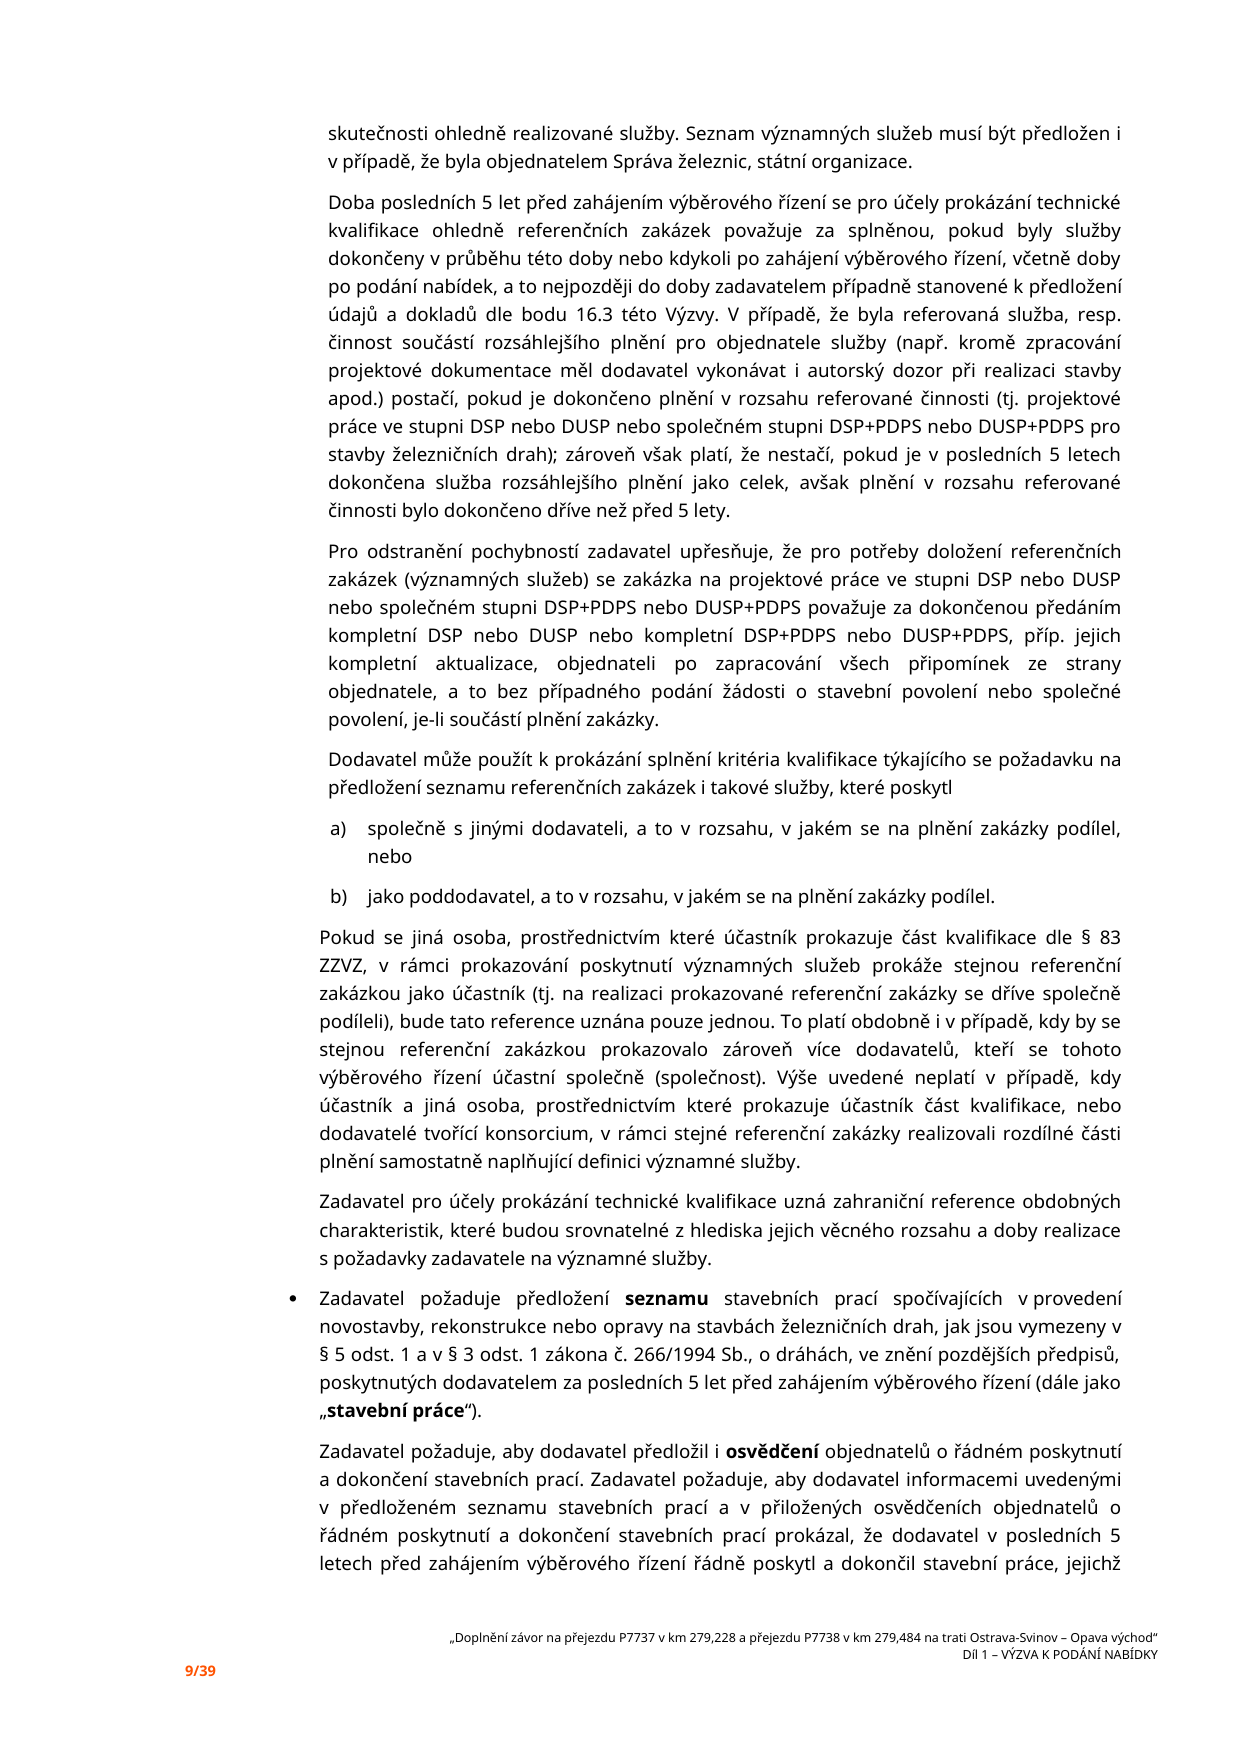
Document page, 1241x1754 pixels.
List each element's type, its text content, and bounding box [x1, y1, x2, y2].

list jako poddodavatel, a to v rozsahu, v jakém se na plnění zakázky podílel. [330, 884, 1122, 909]
text Zadavatel pro účely prokázání technické kvalifikace uzná zahraniční reference obdobných charakteristik, které budou srovnatelné z hlediska jejich věcného rozsahu a doby realizace s požadavky zadavatele na významné služby. [319, 1189, 1122, 1270]
text Pro odstranění pochybností zadavatel upřesňuje, že pro potřeby doložení referenčních zakázek (významných služeb) se zakázka na projektové práce ve stupni DSP nebo DUSP nebo společném stupni DSP+PDPS nebo DUSP+PDPS považuje za dokončenou předáním kompletní DSP nebo DUSP nebo kompletní DSP+PDPS nebo DUSP+PDPS, příp. jejich kompletní aktualizace, objednateli po zapracování všech připomínek ze strany objednatele, a to bez případného podání žádosti o stavební povolení nebo společné povolení, je-li součástí plnění zakázky. [328, 538, 1122, 732]
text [319, 1438, 1122, 1576]
text Pokud se jiná osoba, prostřednictvím které účastník prokazuje část kvalifikace dle § 83 ZZVZ, v rámci prokazování poskytnutí významných služeb prokáže stejnou referenční zakázkou jako účastník (tj. na realizaci prokazované referenční zakázky se dříve společně podíleli), bude tato reference uznána pouze jednou. To platí obdobně i v případě, kdy by se stejnou referenční zakázkou prokazovalo zároveň více dodavatelů, kteří se tohoto výběrového řízení účastní společně (společnost). Výše uvedené neplatí v případě, kdy účastník a jiná osoba, prostřednictvím které prokazuje účastník část kvalifikace, nebo dodavatelé tvořící konsorcium, v rámci stejné referenční zakázky realizovali rozdílné části plnění samostatně naplňující definici významné služby. [319, 924, 1122, 1174]
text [328, 121, 1122, 174]
text Dodavatel může použít k prokázání splnění kritéria kvalifikace týkajícího se požadavku na předložení seznamu referenčních zakázek i takové služby, které poskytl [328, 747, 1122, 800]
text Doba posledních 5 let před zahájením výběrového řízení se pro účely prokázání technické kvalifikace ohledně referenčních zakázek považuje za splněnou, pokud byly služby dokončeny v průběhu této doby nebo kdykoli po zahájení výběrového řízení, včetně doby po podání nabídek, a to nejpozději do doby zadavatelem případně stanovené k předložení údajů a dokladů dle bodu 16.3 této Výzvy. V případě, že byla referovaná služba, resp. činnost součástí rozsáhlejšího plnění pro objednatele služby (např. kromě zpracování projektové dokumentace měl dodavatel vykonávat i autorský dozor při realizaci stavby apod.) postačí, pokud je dokončeno plnění v rozsahu referované činnosti (tj. projektové práce ve stupni DSP nebo DUSP nebo společném stupni DSP+PDPS nebo DUSP+PDPS pro stavby železničních drah); zároveň však platí, že nestačí, pokud je v posledních 5 letech dokončena služba rozsáhlejšího plnění jako celek, avšak plnění v rozsahu referované činnosti bylo dokončeno dříve než před 5 lety. [328, 189, 1122, 523]
list společně s jinými dodavateli, a to v rozsahu, v jakém se na plnění zakázky podílel, nebo [330, 815, 1122, 869]
list Zadavatel požaduje předložení seznamu stavebních prací spočívajících v provedení novostavby, rekonstrukce nebo opravy na stavbách železničních drah, jak jsou vymezeny v § 5 odst. 1 a v § 3 odst. 1 zákona č. 266/1994 Sb., o dráhách, ve znění pozdějších předpisů, poskytnutých dodavatelem za posledních 5 let před zahájením výběrového řízení (dále jako „stavební práce“). [289, 1285, 1122, 1423]
